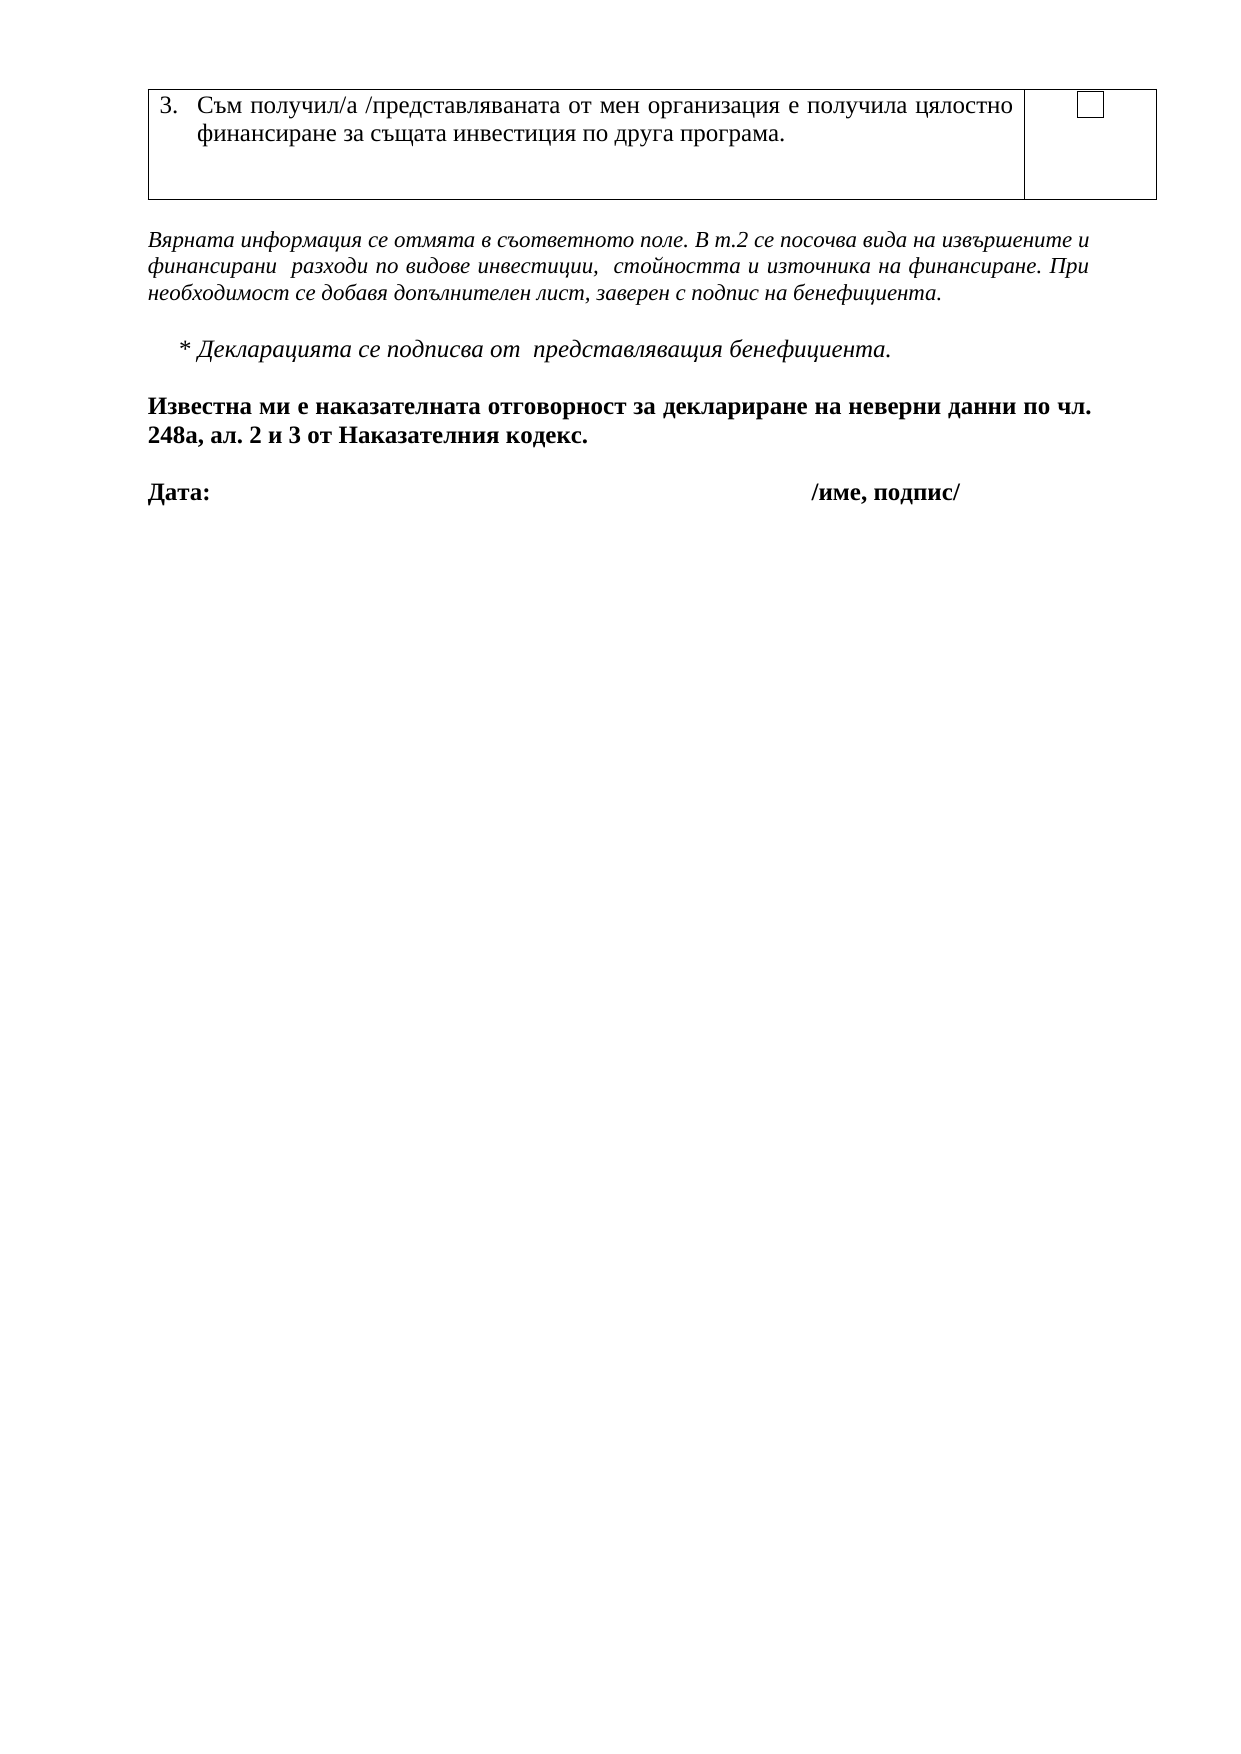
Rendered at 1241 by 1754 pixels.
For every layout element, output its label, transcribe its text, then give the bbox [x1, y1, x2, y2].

text Вярната информация се отмята в съответното поле. В т.2 се посочва вида на извършените и финансирани разходи по видове инвестиции, стойността и източника на финансиране. При необходимост се добавя допълнителен лист, заверен с подпис на бенефициента. [148, 226, 1093, 305]
text * Декларацията се подписва от представляващия бенефициента. [148, 334, 1093, 362]
text Известна ми е наказателната отговорност за деклариране на неверни данни по чл. 248а, ал. 2 и 3 от Наказателния кодекс. [148, 391, 1093, 449]
table_cell Съм получил/а /представляваната от мен организация е получила цялостно финансиране за същата инвестиция по друга програма. [149, 90, 1024, 198]
table_cell [1025, 90, 1156, 198]
text Дата: /име, подпис/ [148, 477, 1085, 506]
